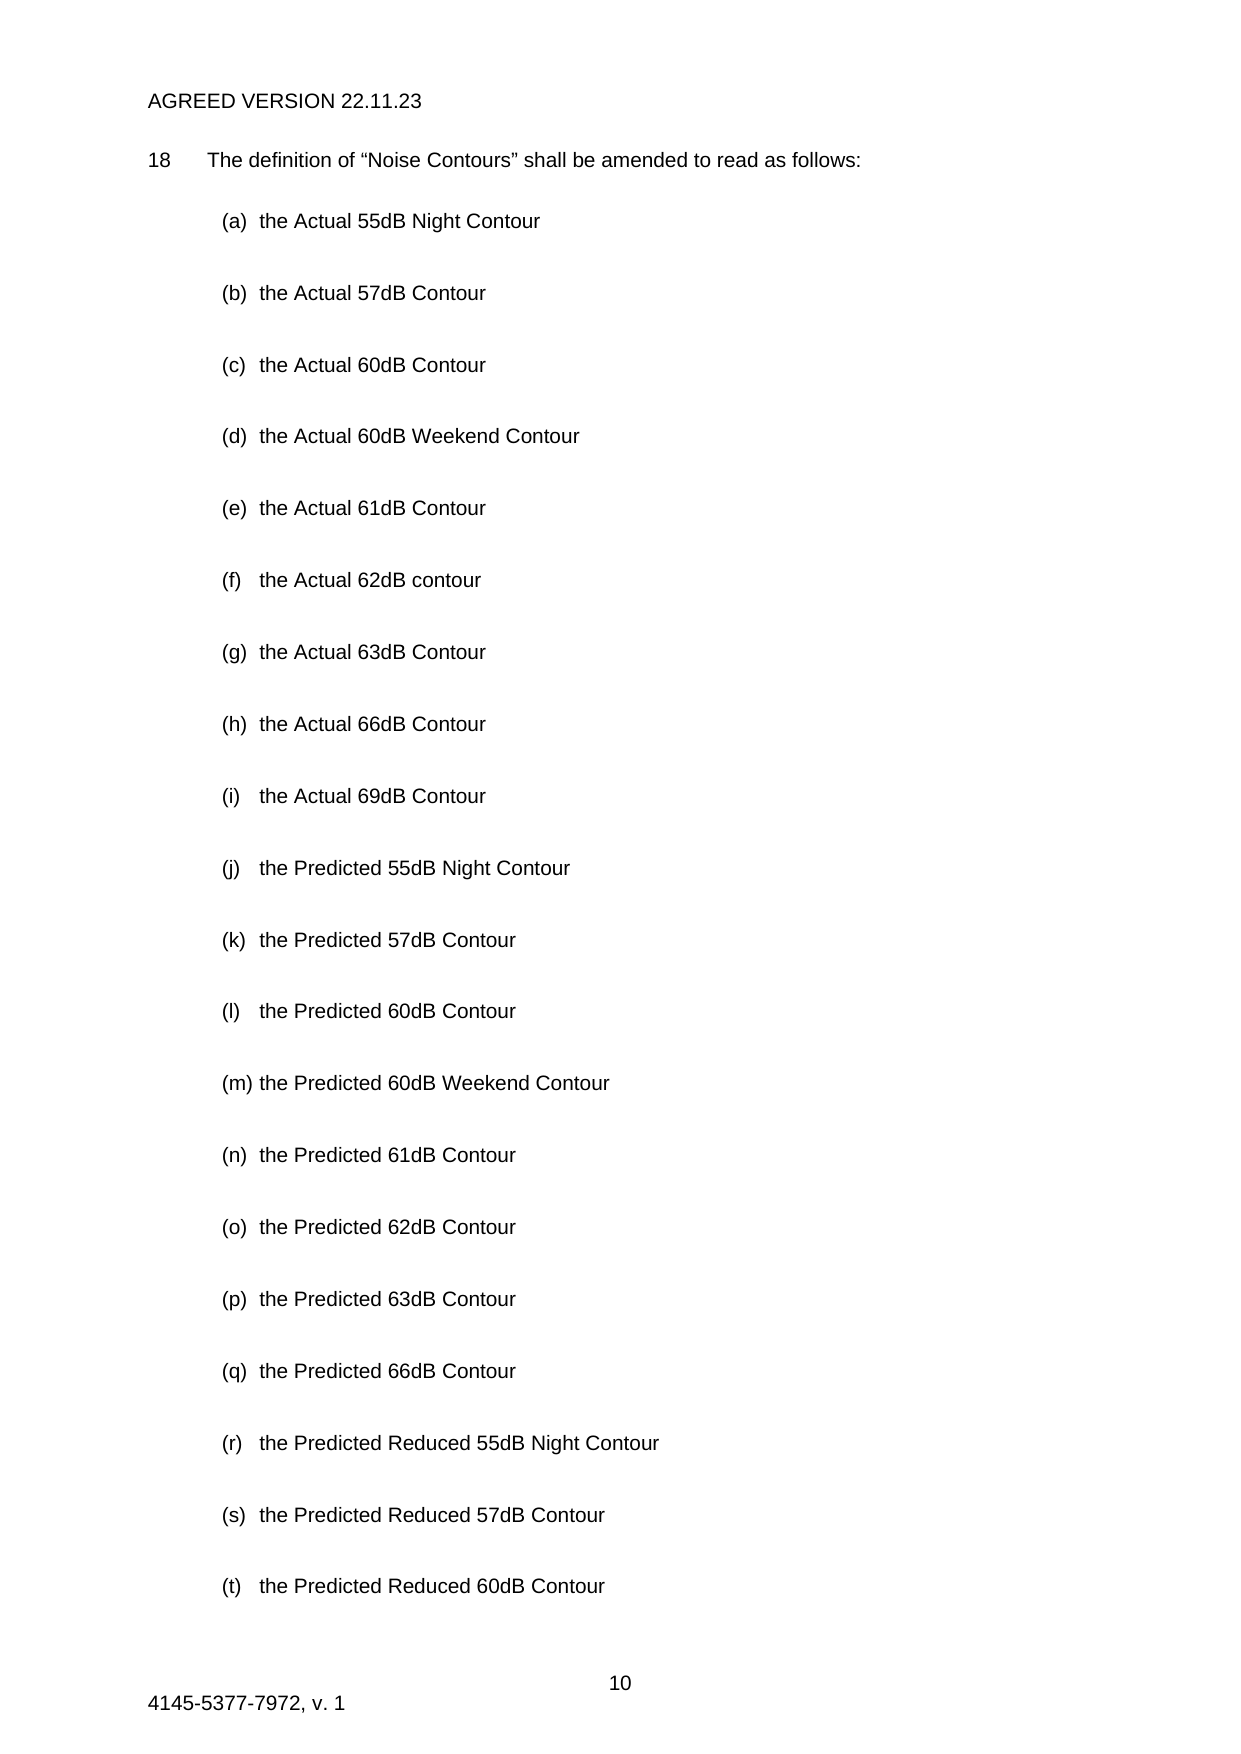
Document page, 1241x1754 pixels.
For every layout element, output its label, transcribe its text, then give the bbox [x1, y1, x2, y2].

list the Actual 63dB Contour [222, 640, 1092, 664]
list the Predicted 61dB Contour [222, 1143, 1092, 1167]
list the Predicted Reduced 57dB Contour [222, 1502, 1092, 1526]
list the Predicted 55dB Night Contour [222, 856, 1092, 879]
list the Actual 69dB Contour [222, 784, 1092, 808]
list the Predicted Reduced 55dB Night Contour [222, 1431, 1092, 1454]
list the Actual 57dB Contour [222, 281, 1092, 304]
list the Predicted 63dB Contour [222, 1287, 1092, 1311]
list the Predicted 60dB Contour [222, 999, 1092, 1023]
text The definition of “Noise Contours” shall be amended to read as follows: [148, 148, 1092, 172]
list the Predicted Reduced 60dB Contour [222, 1574, 1092, 1598]
list the Predicted 66dB Contour [222, 1359, 1092, 1383]
list the Predicted 60dB Weekend Contour [222, 1071, 1092, 1095]
list the Predicted 62dB Contour [222, 1215, 1092, 1239]
list the Actual 61dB Contour [222, 496, 1092, 520]
list the Actual 60dB Contour [222, 352, 1092, 376]
list the Actual 62dB contour [222, 568, 1092, 592]
list the Actual 66dB Contour [222, 712, 1092, 736]
list the Actual 60dB Weekend Contour [222, 424, 1092, 448]
list the Predicted 57dB Contour [222, 927, 1092, 951]
list the Actual 55dB Night Contour [222, 209, 1092, 233]
